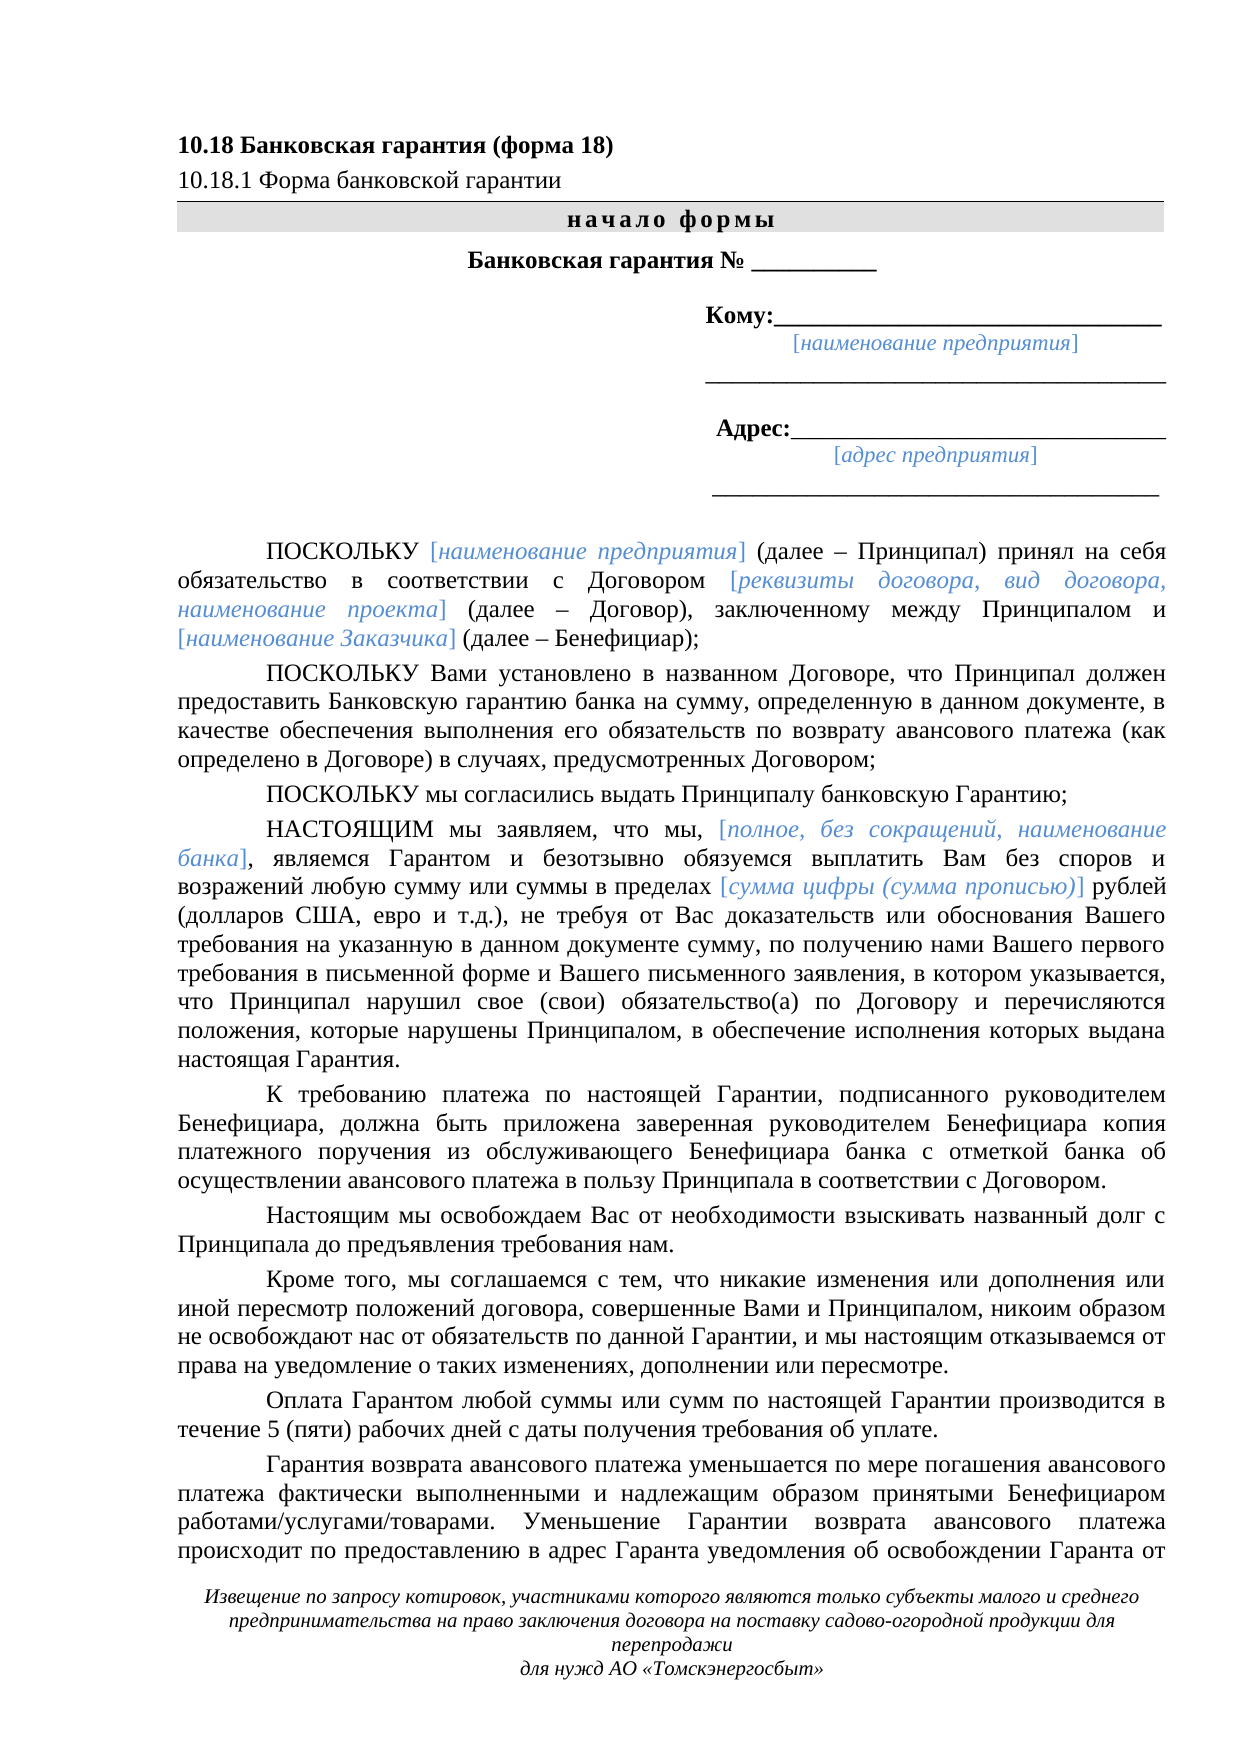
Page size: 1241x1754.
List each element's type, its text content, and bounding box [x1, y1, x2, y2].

text 10.18 Банковская гарантия (форма 18) [177, 131, 1167, 159]
text Банковская гарантия № __________ [177, 245, 1167, 274]
table_header Кому:_______________________________ [наименование предприятия] __________________________________ Адрес:______________________________ [адрес предприятия] _________________________________ [694, 300, 1177, 499]
text ПОСКОЛЬКУ Вами установлено в названном Договоре, что Принципал должен предоставить Банковскую гарантию банка на сумму, определенную в данном документе, в качестве обеспечения выполнения его обязательств по возврату авансового платежа (как определено в Договоре) в случаях, предусмотренных Договором; [177, 658, 1167, 773]
text ПОСКОЛЬКУ мы согласились выдать Принципалу банковскую Гарантию; [177, 779, 1167, 808]
text НАСТОЯЩИМ мы заявляем, что мы, [полное, без сокращений, наименование банка], являемся Гарантом и безотзывно обязуемся выплатить Вам без споров и возражений любую сумму или суммы в пределах [сумма цифры (сумма прописью)] рублей (долларов США, евро и т.д.), не требуя от Вас доказательств или обоснования Вашего требования на указанную в данном документе сумму, по получению нами Вашего первого требования в письменной форме и Вашего письменного заявления, в котором указывается, что Принципал нарушил свое (свои) обязательство(а) по Договору и перечисляются положения, которые нарушены Принципалом, в обеспечение исполнения которых выдана настоящая Гарантия. [177, 814, 1167, 1073]
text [177, 1449, 1167, 1564]
text 10.18.1 Форма банковской гарантии [177, 166, 1167, 194]
text Настоящим мы освобождаем Вас от необходимости взыскивать названный долг с Принципала до предъявления требования нам. [177, 1200, 1167, 1258]
text ПОСКОЛЬКУ [наименование предприятия] (далее – Принципал) принял на себя обязательство в соответствии с Договором [реквизиты договора, вид договора, наименование проекта] (далее – Договор), заключенному между Принципалом и [наименование Заказчика] (далее – Бенефициар); [177, 536, 1167, 651]
text Кроме того, мы соглашаемся с тем, что никакие изменения или дополнения или иной пересмотр положений договора, совершенные Вами и Принципалом, никоим образом не освобождают нас от обязательств по данной Гарантии, и мы настоящим отказываемся от права на уведомление о таких изменениях, дополнении или пересмотре. [177, 1264, 1167, 1379]
text Оплата Гарантом любой суммы или сумм по настоящей Гарантии производится в течение 5 (пяти) рабочих дней с даты получения требования об уплате. [177, 1385, 1167, 1443]
text начало формы [177, 202, 1164, 232]
text К требованию платежа по настоящей Гарантии, подписанного руководителем Бенефициара, должна быть приложена заверенная руководителем Бенефициара копия платежного поручения из обслуживающего Бенефициара банка с отметкой банка об осуществлении авансового платежа в пользу Принципала в соответствии с Договором. [177, 1079, 1167, 1194]
